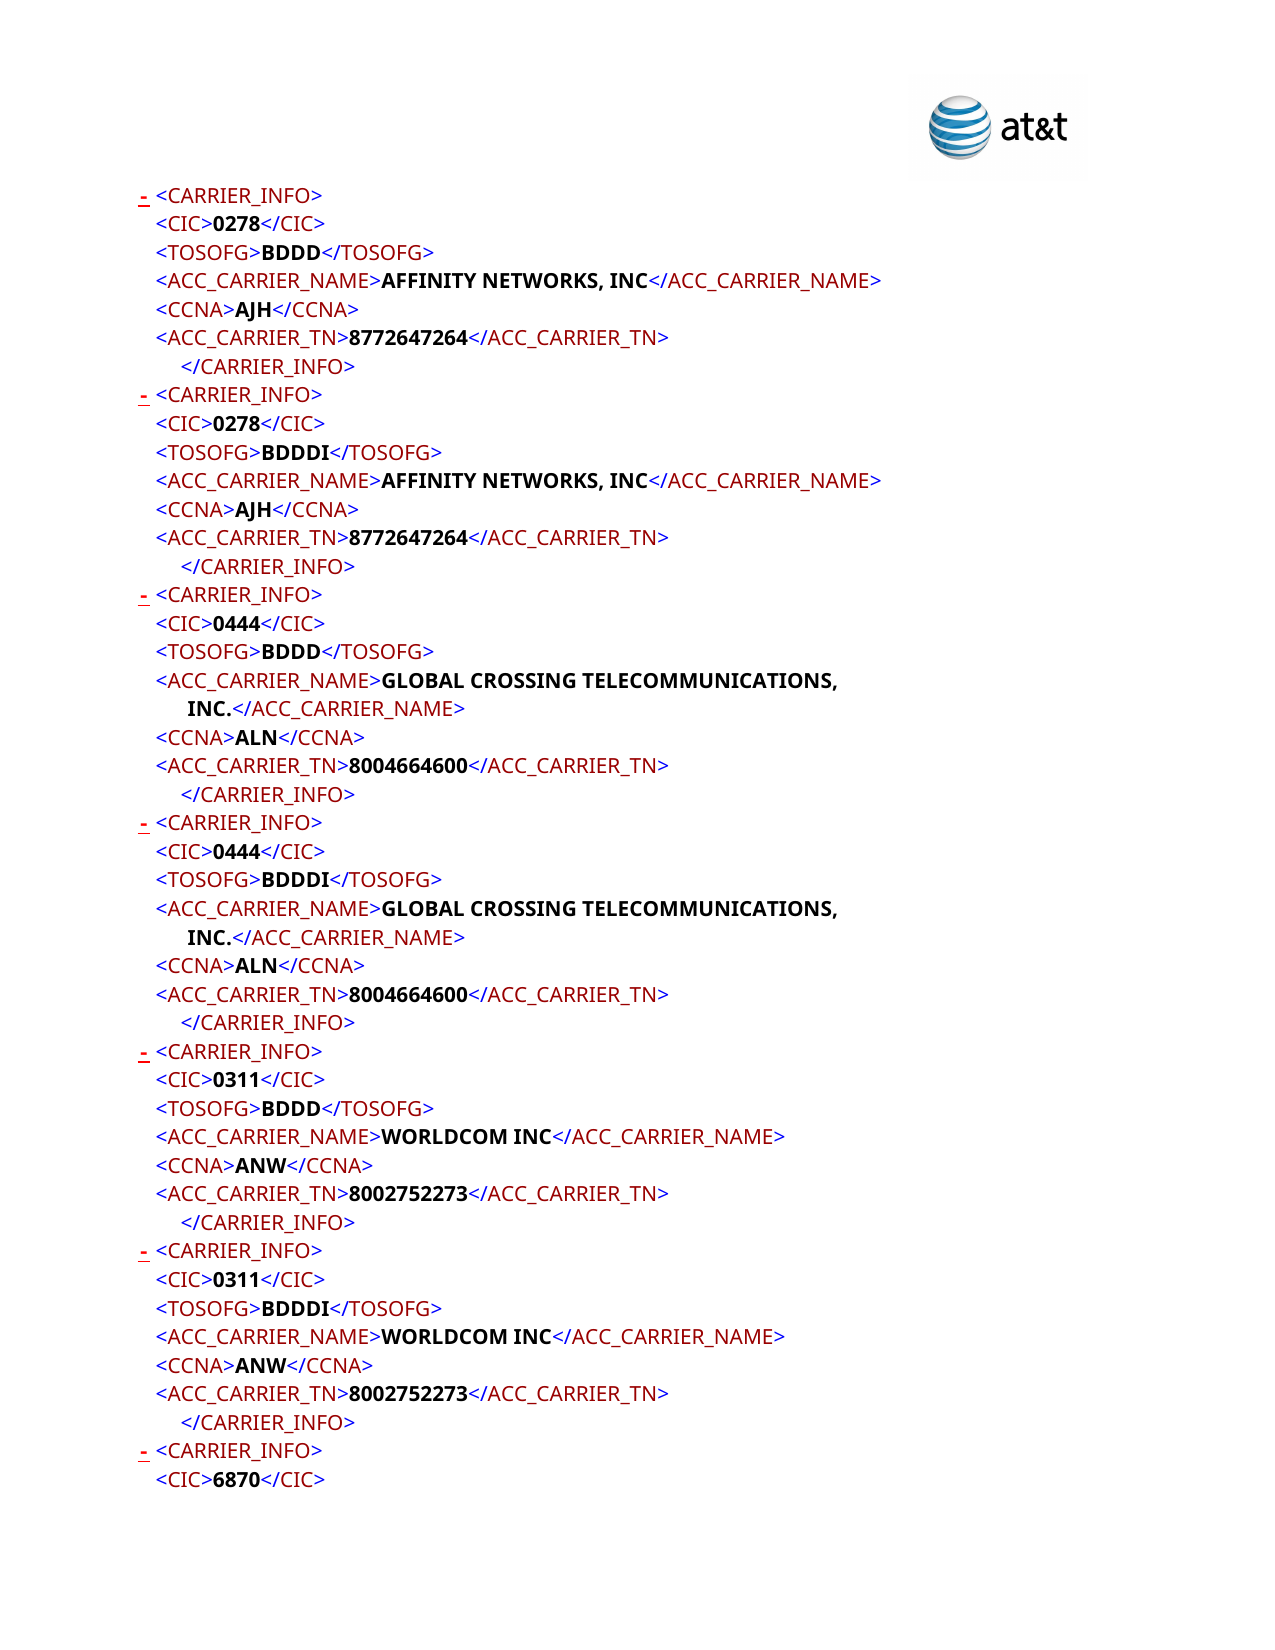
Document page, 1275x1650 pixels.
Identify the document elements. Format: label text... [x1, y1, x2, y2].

text <TOSOFG>BDDDI</TOSOFG> [137, 1294, 1087, 1322]
text </CARRIER_INFO> [162, 1208, 1087, 1237]
text <CCNA>ALN</CCNA> [137, 951, 1087, 980]
text <CCNA>ANW</CCNA> [137, 1351, 1087, 1379]
text - <CARRIER_INFO> [137, 1436, 1087, 1465]
text <ACC_CARRIER_TN>8004664600</ACC_CARRIER_TN> [137, 980, 1087, 1008]
text <TOSOFG>BDDD</TOSOFG> [137, 1094, 1087, 1122]
text <CIC>0444</CIC> [137, 837, 1087, 866]
text <CCNA>ALN</CCNA> [137, 723, 1087, 751]
text <TOSOFG>BDDD</TOSOFG> [137, 238, 1087, 266]
text - <CARRIER_INFO> [137, 1237, 1087, 1265]
text <ACC_CARRIER_NAME>GLOBAL CROSSING TELECOMMUNICATIONS, INC.</ACC_CARRIER_NAME> [137, 666, 1087, 723]
text <ACC_CARRIER_TN>8772647264</ACC_CARRIER_TN> [137, 323, 1087, 352]
text <CIC>6870</CIC> [137, 1465, 1087, 1493]
text <CIC>0311</CIC> [137, 1065, 1087, 1094]
text </CARRIER_INFO> [162, 552, 1087, 580]
text </CARRIER_INFO> [162, 1008, 1087, 1037]
picture [908, 74, 1088, 181]
text <ACC_CARRIER_NAME>AFFINITY NETWORKS, INC</ACC_CARRIER_NAME> [137, 466, 1087, 495]
text <ACC_CARRIER_TN>8002752273</ACC_CARRIER_TN> [137, 1379, 1087, 1408]
text <ACC_CARRIER_TN>8002752273</ACC_CARRIER_TN> [137, 1179, 1087, 1208]
text </CARRIER_INFO> [162, 1408, 1087, 1436]
text <CCNA>ANW</CCNA> [137, 1151, 1087, 1179]
text <TOSOFG>BDDD</TOSOFG> [137, 637, 1087, 666]
text <ACC_CARRIER_NAME>WORLDCOM INC</ACC_CARRIER_NAME> [137, 1122, 1087, 1151]
text <ACC_CARRIER_NAME>AFFINITY NETWORKS, INC</ACC_CARRIER_NAME> [137, 266, 1087, 295]
text - <CARRIER_INFO> [137, 580, 1087, 609]
text - <CARRIER_INFO> [137, 1037, 1087, 1065]
text <ACC_CARRIER_NAME>GLOBAL CROSSING TELECOMMUNICATIONS, INC.</ACC_CARRIER_NAME> [137, 894, 1087, 951]
text <CCNA>AJH</CCNA> [137, 295, 1087, 323]
text <CCNA>AJH</CCNA> [137, 495, 1087, 523]
text - <CARRIER_INFO> [137, 181, 1087, 209]
text <TOSOFG>BDDDI</TOSOFG> [137, 866, 1087, 894]
text <CIC>0278</CIC> [137, 409, 1087, 438]
text <CIC>0444</CIC> [137, 609, 1087, 637]
text </CARRIER_INFO> [162, 780, 1087, 808]
text <CIC>0311</CIC> [137, 1265, 1087, 1294]
text <ACC_CARRIER_TN>8772647264</ACC_CARRIER_TN> [137, 523, 1087, 552]
text <ACC_CARRIER_NAME>WORLDCOM INC</ACC_CARRIER_NAME> [137, 1322, 1087, 1351]
text - <CARRIER_INFO> [137, 808, 1087, 837]
text <ACC_CARRIER_TN>8004664600</ACC_CARRIER_TN> [137, 751, 1087, 780]
text </CARRIER_INFO> [162, 352, 1087, 381]
text <CIC>0278</CIC> [137, 209, 1087, 238]
text <TOSOFG>BDDDI</TOSOFG> [137, 438, 1087, 466]
text - <CARRIER_INFO> [137, 381, 1087, 409]
